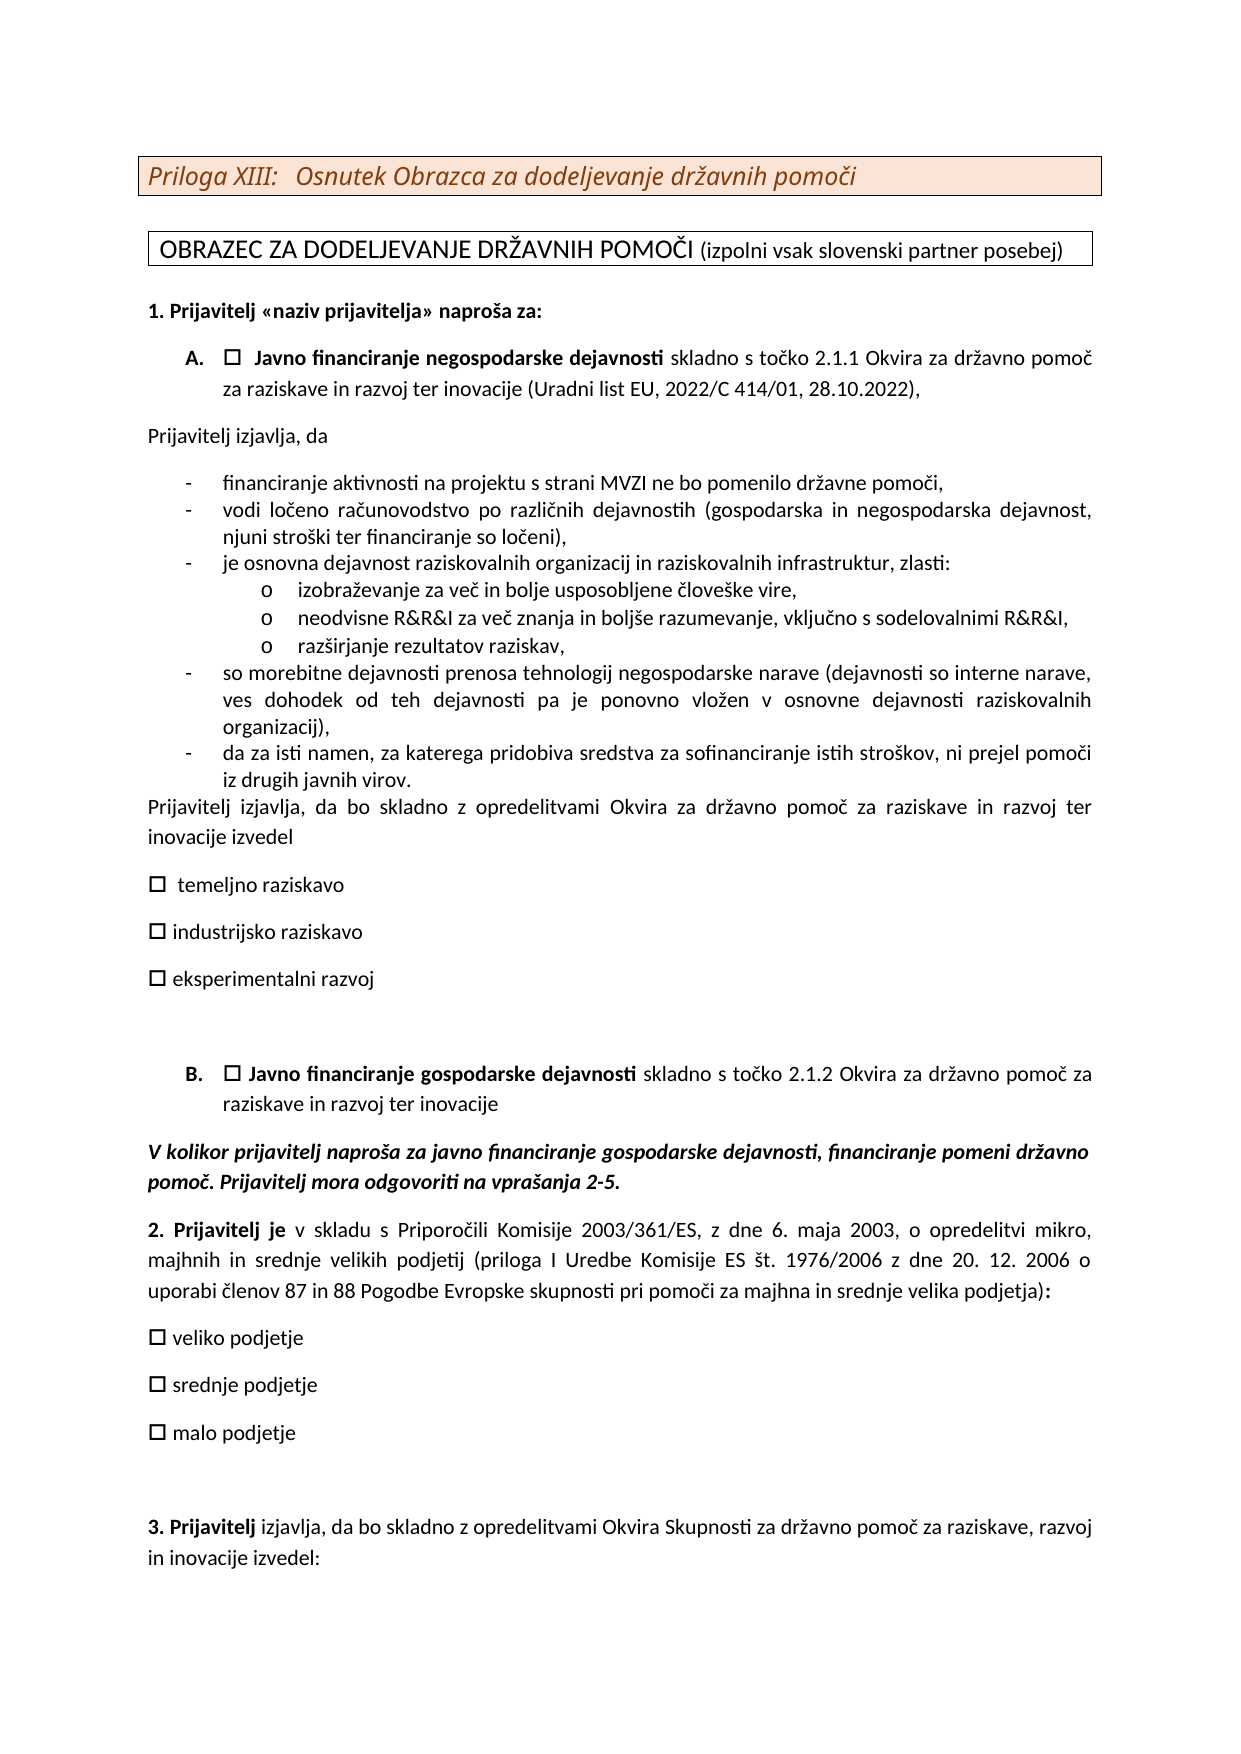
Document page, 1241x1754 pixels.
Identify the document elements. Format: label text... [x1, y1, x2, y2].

text malo podjetje [148, 1419, 1093, 1446]
list je osnovna dejavnost raziskovalnih organizacij in raziskovalnih infrastruktur, zlasti: [185, 549, 1093, 576]
text Prijavitelj izjavlja, da bo skladno z opredelitvami Okvira za državno pomoč za raziskave in razvoj ter inovacije izvedel [148, 793, 1093, 850]
text V kolikor prijavitelj naproša za javno financiranje gospodarske dejavnosti, financiranje pomeni državno pomoč. Prijavitelj mora odgovoriti na vprašanja 2-5. [148, 1138, 1093, 1195]
text srednje podjetje [148, 1372, 1093, 1398]
list Javno financiranje negospodarske dejavnosti skladno s točko 2.1.1 Okvira za državno pomoč za raziskave in razvoj ter inovacije (Uradni list EU, 2022/C 414/01, 28.10.2022), [185, 344, 1093, 402]
list so morebitne dejavnosti prenosa tehnologij negospodarske narave (dejavnosti so interne narave, ves dohodek od teh dejavnosti pa je ponovno vložen v osnovne dejavnosti raziskovalnih organizacij), [185, 659, 1093, 739]
text 3. Prijavitelj izjavlja, da bo skladno z opredelitvami Okvira Skupnosti za državno pomoč za raziskave, razvoj in inovacije izvedel: [148, 1513, 1093, 1571]
text 1. Prijavitelj «naziv prijavitelja» naproša za: [148, 266, 1093, 324]
list neodvisne R&R&I za več znanja in boljše razumevanje, vključno s sodelovalnimi R&R&I, [260, 604, 1093, 632]
text industrijsko raziskavo [148, 918, 1093, 945]
text 2. Prijavitelj je v skladu s Priporočili Komisije 2003/361/ES, z dne 6. maja 2003, o opredelitvi mikro, majhnih in srednje velikih podjetij (priloga I Uredbe Komisije ES št. 1976/2006 z dne 20. 12. 2006 o uporabi členov 87 in 88 Pogodbe Evropske skupnosti pri pomoči za majhna in srednje velika podjetja): [148, 1216, 1093, 1304]
list razširjanje rezultatov raziskav, [260, 632, 1093, 659]
text eksperimentalni razvoj [148, 965, 1093, 992]
list vodi ločeno računovodstvo po različnih dejavnostih (gospodarska in negospodarska dejavnost, njuni stroški ter financiranje so ločeni), [185, 496, 1093, 549]
text temeljno raziskavo [148, 871, 1093, 897]
table_header OBRAZEC ZA DODELJEVANJE DRŽAVNIH POMOČI (izpolni vsak slovenski partner posebej) [149, 232, 1092, 265]
list da za isti namen, za katerega pridobiva sredstva za sofinanciranje istih stroškov, ni prejel pomoči iz drugih javnih virov. [185, 739, 1093, 793]
subtitle Priloga XIII: Osnutek Obrazca za dodeljevanje državnih pomoči [139, 157, 1101, 195]
list izobraževanje za več in bolje usposobljene človeške vire, [260, 576, 1093, 604]
text Prijavitelj izjavlja, da [148, 422, 1093, 449]
list financiranje aktivnosti na projektu s strani MVZI ne bo pomenilo državne pomoči, [185, 469, 1093, 496]
text veliko podjetje [148, 1324, 1093, 1351]
list Javno financiranje gospodarske dejavnosti skladno s točko 2.1.2 Okvira za državno pomoč za raziskave in razvoj ter inovacije [185, 1060, 1093, 1117]
